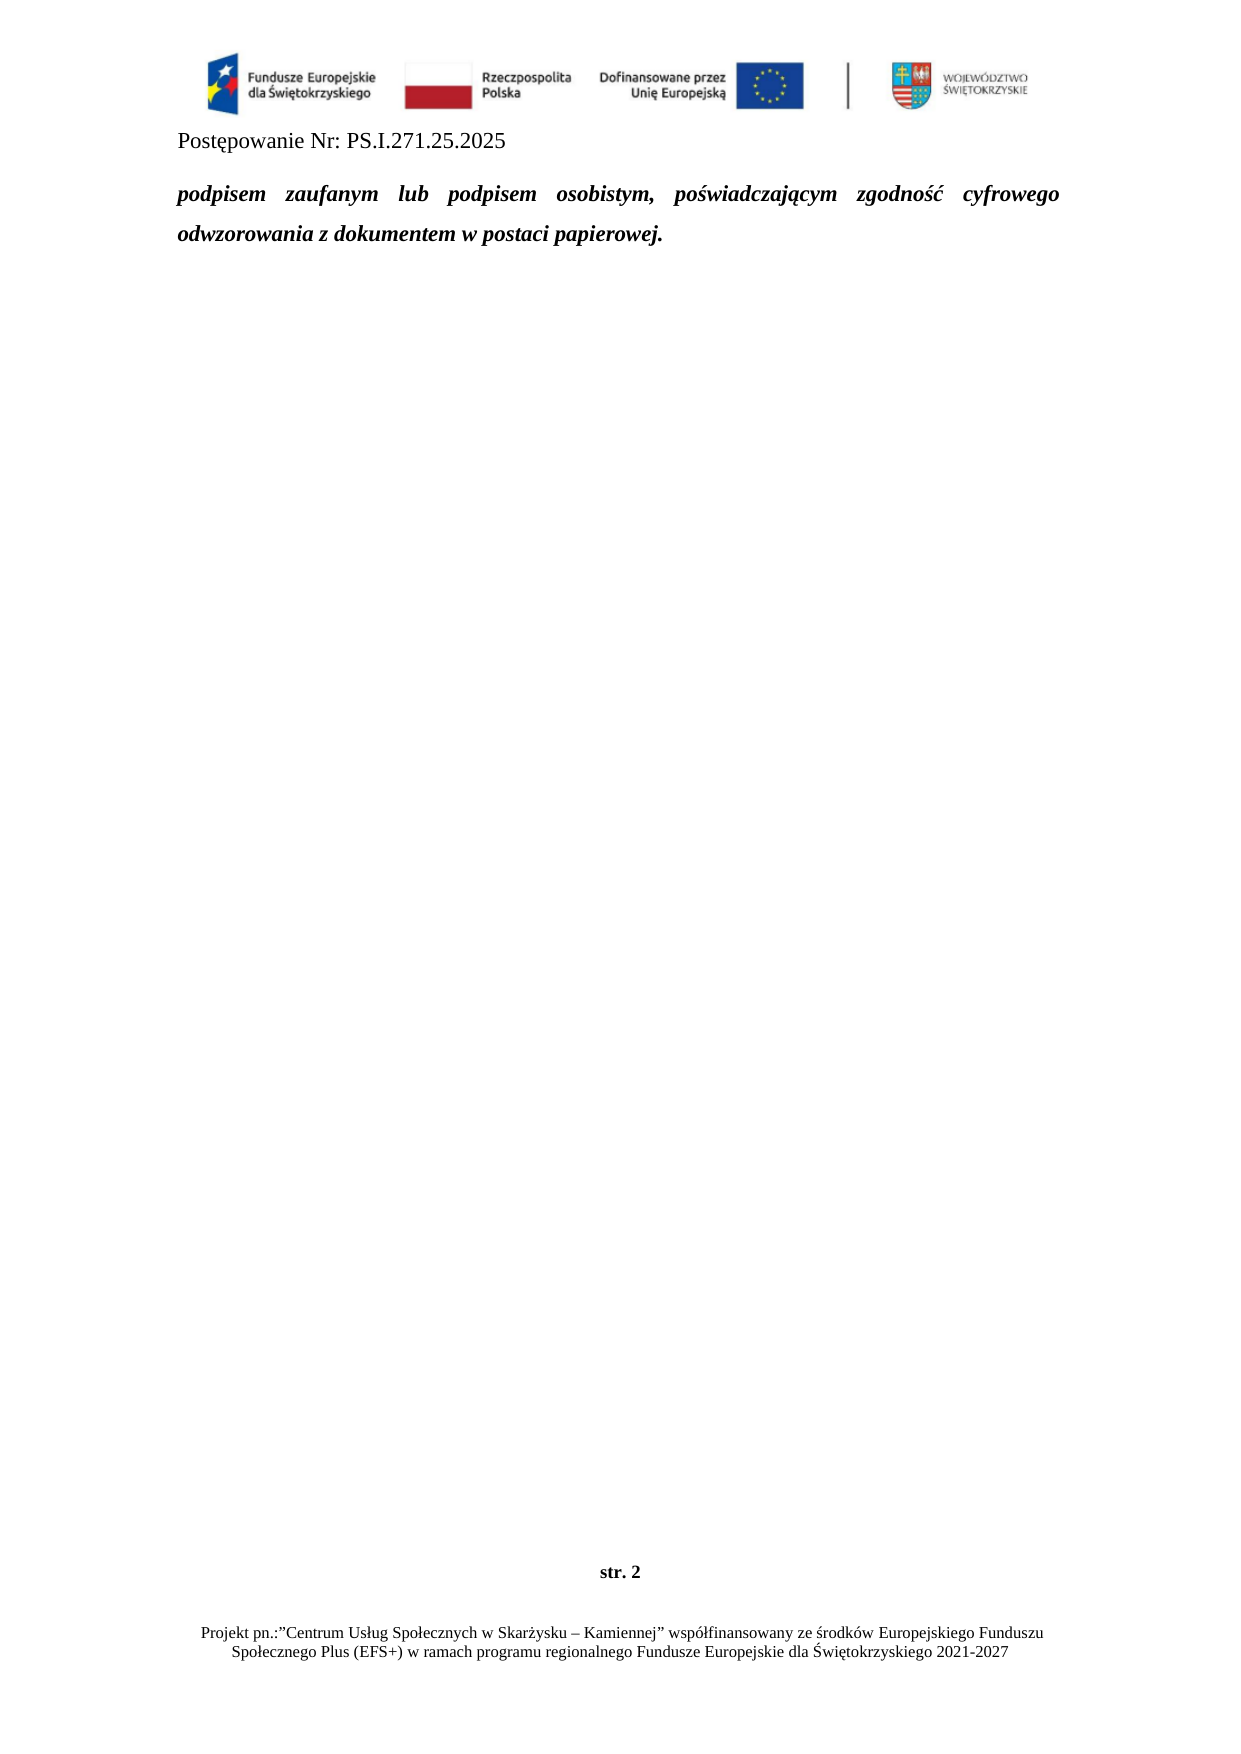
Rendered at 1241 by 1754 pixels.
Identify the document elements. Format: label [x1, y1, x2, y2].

picture [177, 14, 1063, 128]
text [177, 180, 1063, 246]
